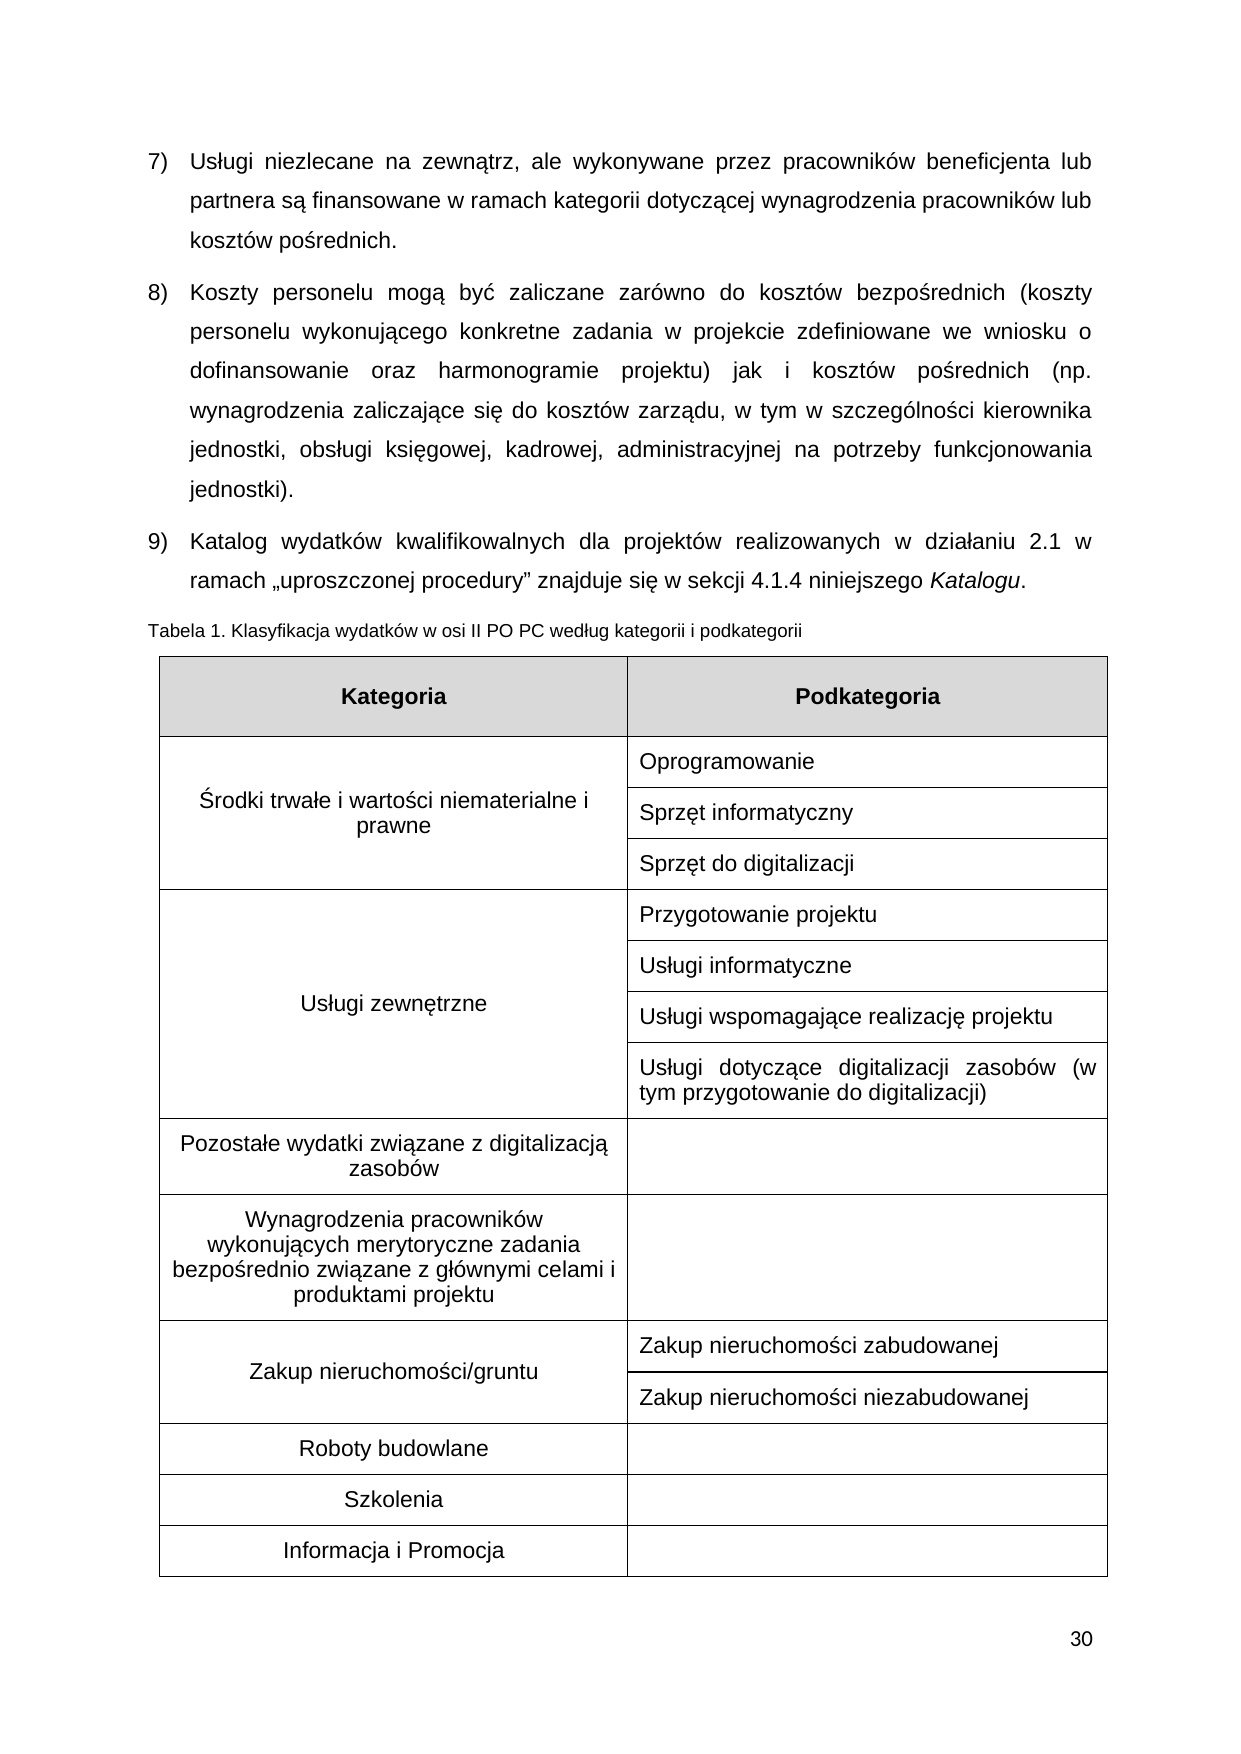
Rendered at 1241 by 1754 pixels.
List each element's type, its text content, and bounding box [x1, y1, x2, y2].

text Tabela 1. Klasyfikacja wydatków w osi II PO PC według kategorii i podkategorii [148, 619, 1093, 641]
table_cell Usługi informatyczne [628, 941, 1107, 991]
table_header Kategoria [160, 657, 627, 736]
table_cell [628, 1526, 1107, 1576]
table_cell Roboty budowlane [160, 1424, 627, 1473]
table_cell Oprogramowanie [628, 737, 1107, 787]
list Katalog wydatków kwalifikowalnych dla projektów realizowanych w działaniu 2.1 w ramach „uproszczonej procedury” znajduje się w sekcji 4.1.4 niniejszego Katalogu. [148, 528, 1093, 594]
table_header Podkategoria [628, 657, 1107, 736]
table_cell Wynagrodzenia pracowników wykonujących merytoryczne zadania bezpośrednio związane z głównymi celami i produktami projektu [160, 1195, 627, 1320]
table_cell Pozostałe wydatki związane z digitalizacją zasobów [160, 1119, 627, 1194]
table_cell [628, 1195, 1107, 1320]
table_cell Środki trwałe i wartości niematerialne i prawne [160, 737, 627, 889]
table_cell [628, 1119, 1107, 1194]
table_cell Szkolenia [160, 1475, 627, 1524]
table_cell Zakup nieruchomości zabudowanej [628, 1321, 1107, 1371]
list Koszty personelu mogą być zaliczane zarówno do kosztów bezpośrednich (koszty personelu wykonującego konkretne zadania w projekcie zdefiniowane we wniosku o dofinansowanie oraz harmonogramie projektu) jak i kosztów pośrednich (np. wynagrodzenia zaliczające się do kosztów zarządu, w tym w szczególności kierownika jednostki, obsługi księgowej, kadrowej, administracyjnej na potrzeby funkcjonowania jednostki). [148, 278, 1093, 502]
table_cell Zakup nieruchomości niezabudowanej [628, 1373, 1107, 1422]
table_cell Sprzęt informatyczny [628, 788, 1107, 838]
table_cell Przygotowanie projektu [628, 890, 1107, 940]
table_cell Usługi zewnętrzne [160, 890, 627, 1118]
table_cell Informacja i Promocja [160, 1526, 627, 1576]
table_cell [628, 1424, 1107, 1473]
list Usługi niezlecane na zewnątrz, ale wykonywane przez pracowników beneficjenta lub partnera są finansowane w ramach kategorii dotyczącej wynagrodzenia pracowników lub kosztów pośrednich. [148, 148, 1093, 253]
table_cell Zakup nieruchomości/gruntu [160, 1321, 627, 1422]
table_cell Usługi wspomagające realizację projektu [628, 992, 1107, 1042]
table_cell Usługi dotyczące digitalizacji zasobów (w tym przygotowanie do digitalizacji) [628, 1043, 1107, 1118]
table_cell Sprzęt do digitalizacji [628, 839, 1107, 889]
table_cell [628, 1475, 1107, 1524]
